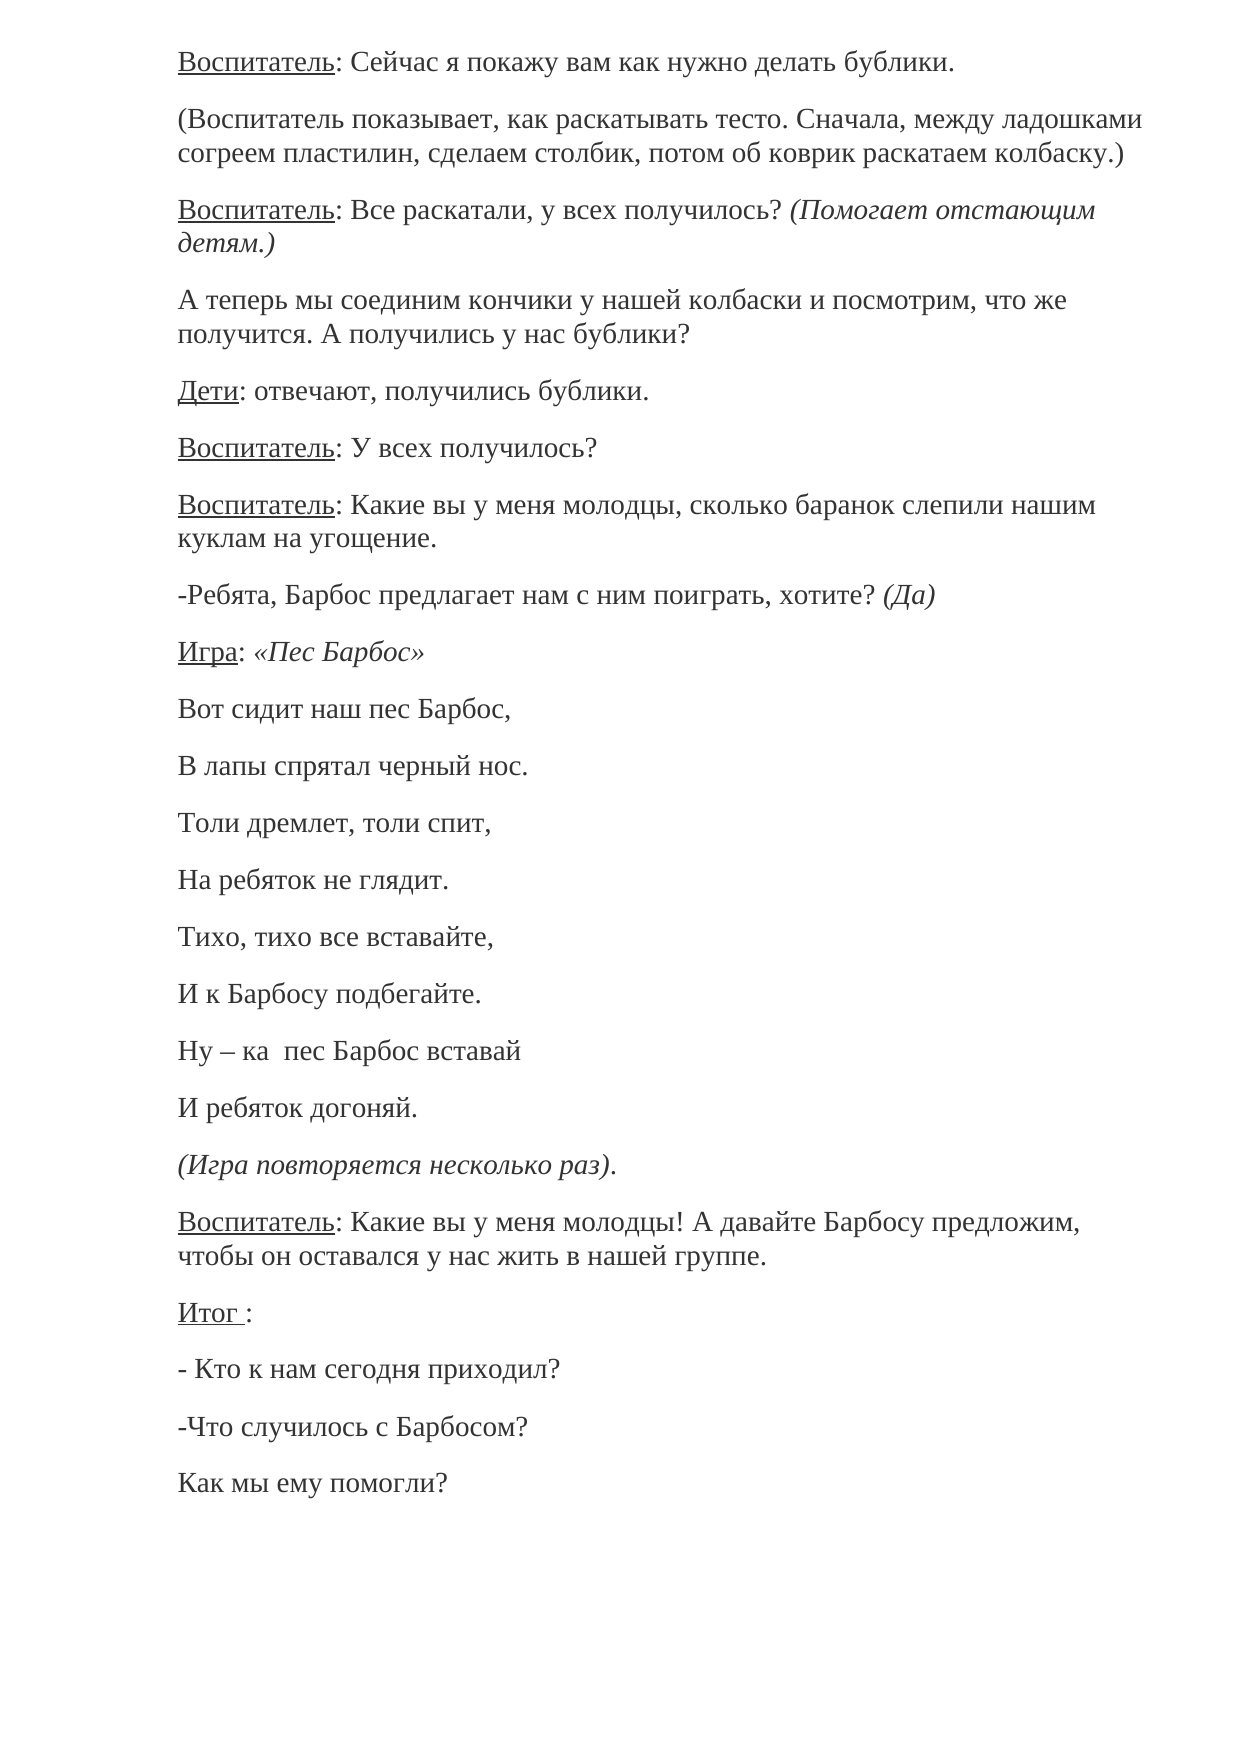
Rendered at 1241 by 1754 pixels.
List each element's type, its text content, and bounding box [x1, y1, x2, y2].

text Воспитатель: У всех получилось? [177, 430, 1152, 463]
text Итог : [177, 1295, 1152, 1328]
text -Ребята, Барбос предлагает нам с ним поиграть, хотите? (Да) [177, 577, 1152, 611]
text Толи дремлет, толи спит, [177, 805, 1152, 839]
text Дети: отвечают, получились бублики. [177, 373, 1152, 406]
text Воспитатель: Какие вы у меня молодцы, сколько баранок слепили нашим куклам на угощение. [177, 487, 1152, 554]
text Тихо, тихо все вставайте, [177, 919, 1152, 953]
text Игра: «Пес Барбос» [177, 634, 1152, 668]
text Как мы ему помогли? [177, 1466, 1152, 1499]
text (Игра повторяется несколько раз). [177, 1147, 1152, 1181]
text Ну – ка пес Барбос вставай [177, 1033, 1152, 1067]
text -Что случилось с Барбосом? [177, 1409, 1152, 1442]
text Вот сидит наш пес Барбос, [177, 691, 1152, 725]
text (Воспитатель показывает, как раскатывать тесто. Сначала, между ладошками согреем пластилин, сделаем столбик, потом об коврик раскатаем колбаску.) [177, 101, 1152, 168]
text На ребяток не глядит. [177, 862, 1152, 896]
text И ребяток догоняй. [177, 1090, 1152, 1124]
text - Кто к нам сегодня приходил? [177, 1352, 1152, 1385]
text Воспитатель: Все раскатали, у всех получилось? (Помогает отстающим детям.) [177, 192, 1152, 259]
text И к Барбосу подбегайте. [177, 976, 1152, 1010]
text А теперь мы соединим кончики у нашей колбаски и посмотрим, что же получится. А получились у нас бублики? [177, 282, 1152, 349]
text Воспитатель: Сейчас я покажу вам как нужно делать бублики. [177, 44, 1152, 78]
text Воспитатель: Какие вы у меня молодцы! А давайте Барбосу предложим, чтобы он оставался у нас жить в нашей группе. [177, 1204, 1152, 1271]
text В лапы спрятал черный нос. [177, 748, 1152, 782]
